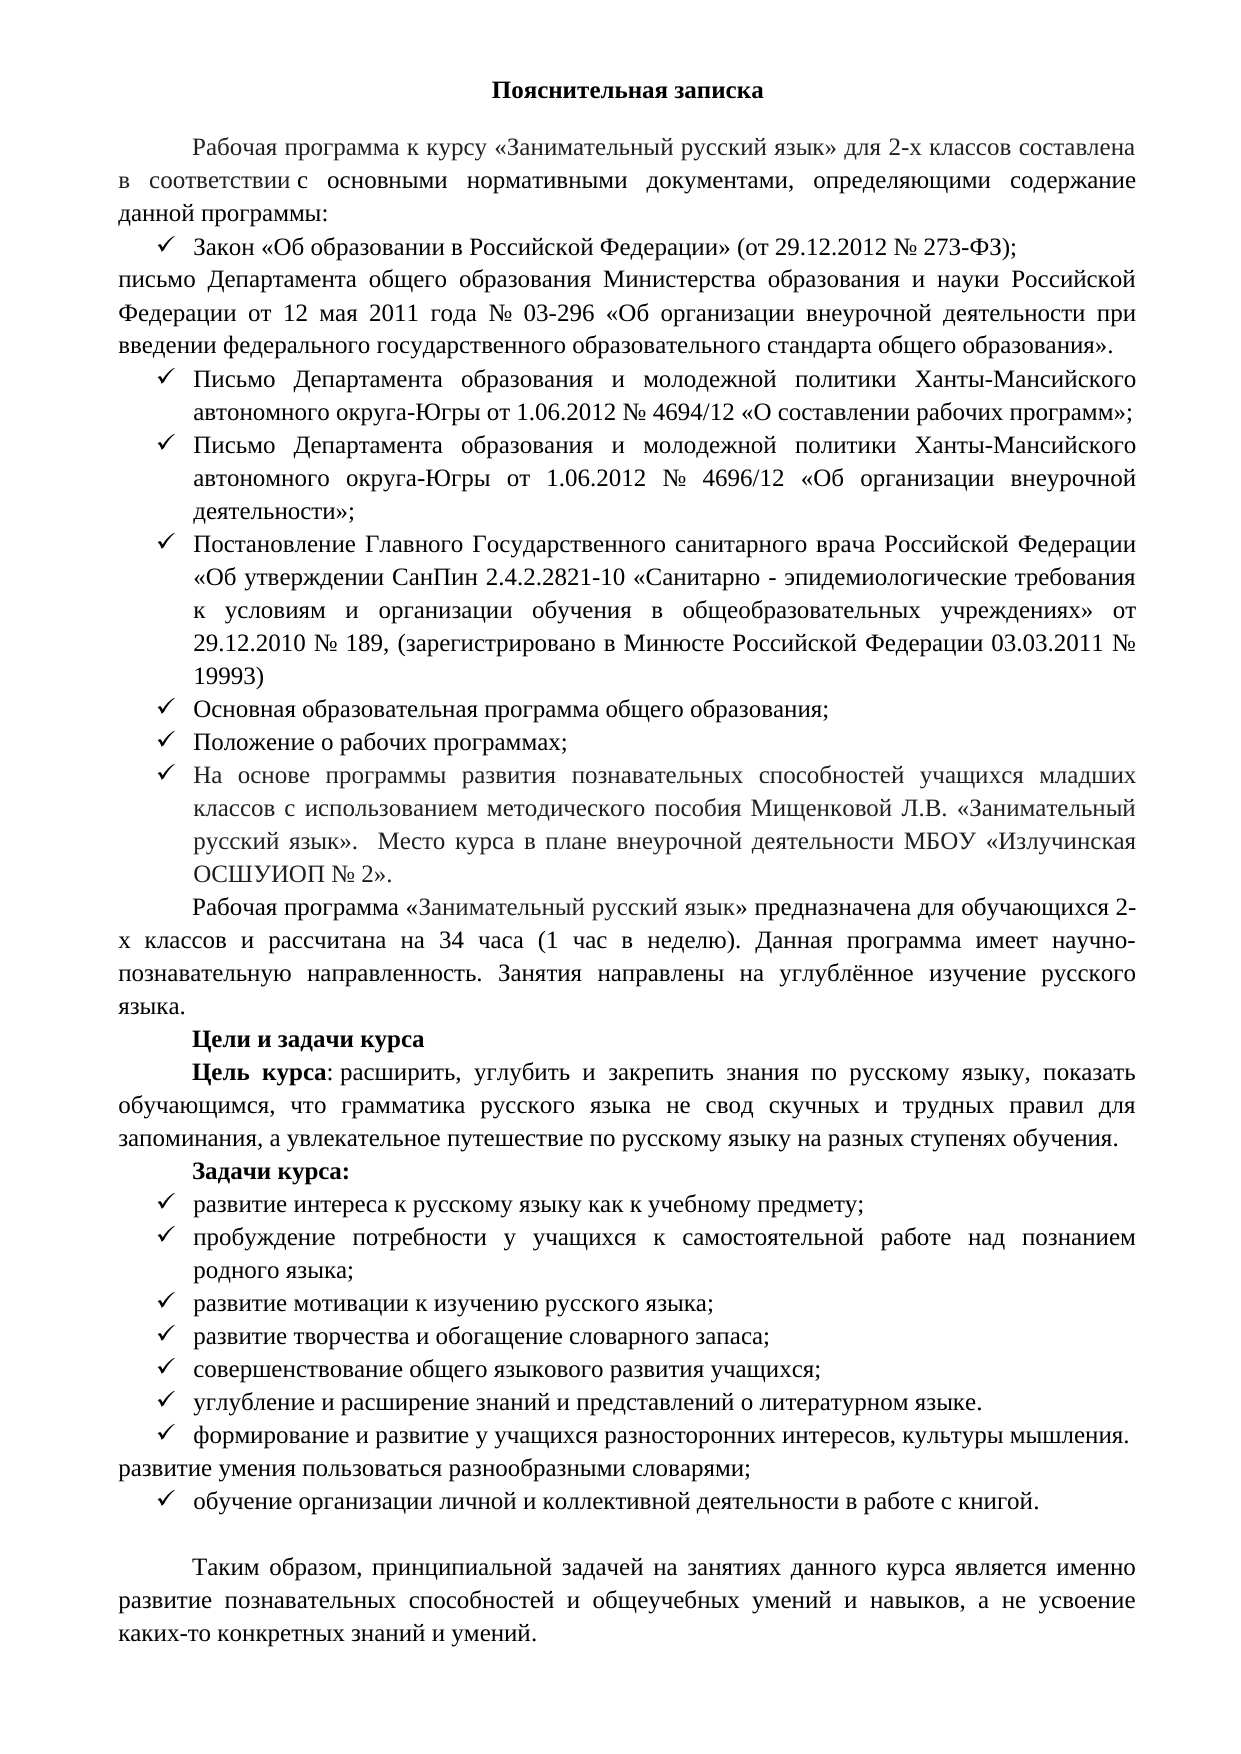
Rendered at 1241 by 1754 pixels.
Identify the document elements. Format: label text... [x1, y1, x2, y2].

text развитие умения пользоваться разнообразными словарями; [118, 1453, 1137, 1482]
list формирование и развитие у учащихся разносторонних интересов, культуры мышления. [156, 1420, 1137, 1449]
list Постановление Главного Государственного санитарного врача Российской Федерации «Об утверждении СанПин 2.4.2.2821-10 «Санитарно - эпидемиологические требования к условиям и организации обучения в общеобразовательных учреждениях» от 29.12.2010 № 189, (зарегистрировано в Минюсте Российской Федерации 03.03.2011 № 19993) [156, 529, 1137, 689]
list Письмо Департамента образования и молодежной политики Ханты-Мансийского автономного округа-Югры от 1.06.2012 № 4696/12 «Об организации внеурочной деятельности»; [156, 430, 1137, 524]
text письмо Департамента общего образования Министерства образования и науки Российской Федерации от 12 мая 2011 года № 03-296 «Об организации внеурочной деятельности при введении федерального государственного образовательного стандарта общего образования». [118, 264, 1137, 359]
text Задачи курса: [118, 1156, 1137, 1185]
list углубление и расширение знаний и представлений о литературном языке. [156, 1387, 1137, 1416]
list Основная образовательная программа общего образования; [156, 694, 1137, 723]
list Письмо Департамента образования и молодежной политики Ханты-Мансийского автономного округа-Югры от 1.06.2012 № 4694/12 «О составлении рабочих программ»; [156, 364, 1137, 425]
list На основе программы развития познавательных способностей учащихся младших классов с использованием методического пособия Мищенковой Л.В. «Занимательный русский язык». Место курса в плане внеурочной деятельности МБОУ «Излучинская ОСШУИОП № 2». [156, 760, 1137, 888]
list Закон «Об образовании в Российской Федерации» (от 29.12.2012 № 273-ФЗ); [156, 232, 1137, 260]
text Цель курса: расширить, углубить и закрепить знания по русскому языку, показать обучающимся, что грамматика русского языка не свод скучных и трудных правил для запоминания, а увлекательное путешествие по русскому языку на разных ступенях обучения. [118, 1057, 1137, 1152]
list обучение организации личной и коллективной деятельности в работе с книгой. [156, 1486, 1137, 1515]
list развитие творчества и обогащение словарного запаса; [156, 1321, 1137, 1350]
text Рабочая программа к курсу «Занимательный русский язык» для 2-х классов составлена в соответствии с основными нормативными документами, определяющими содержание данной программы: [118, 132, 1137, 227]
list совершенствование общего языкового развития учащихся; [156, 1354, 1137, 1383]
list развитие мотивации к изучению русского языка; [156, 1288, 1137, 1317]
text Рабочая программа «Занимательный русский язык» предназначена для обучающихся 2-х классов и рассчитана на 34 часа (1 час в неделю). Данная программа имеет научно-познавательную направленность. Занятия направлены на углублённое изучение русского языка. [118, 892, 1137, 1020]
text Цели и задачи курса [118, 1024, 1137, 1053]
list Положение о рабочих программах; [156, 727, 1137, 756]
list развитие интереса к русскому языку как к учебному предмету; [156, 1189, 1137, 1218]
list пробуждение потребности у учащихся к самостоятельной работе над познанием родного языка; [156, 1222, 1137, 1284]
text Пояснительная записка [118, 75, 1137, 104]
text Таким образом, принципиальной задачей на занятиях данного курса является именно развитие познавательных способностей и общеучебных умений и навыков, а не усвоение каких-то конкретных знаний и умений. [118, 1552, 1137, 1647]
